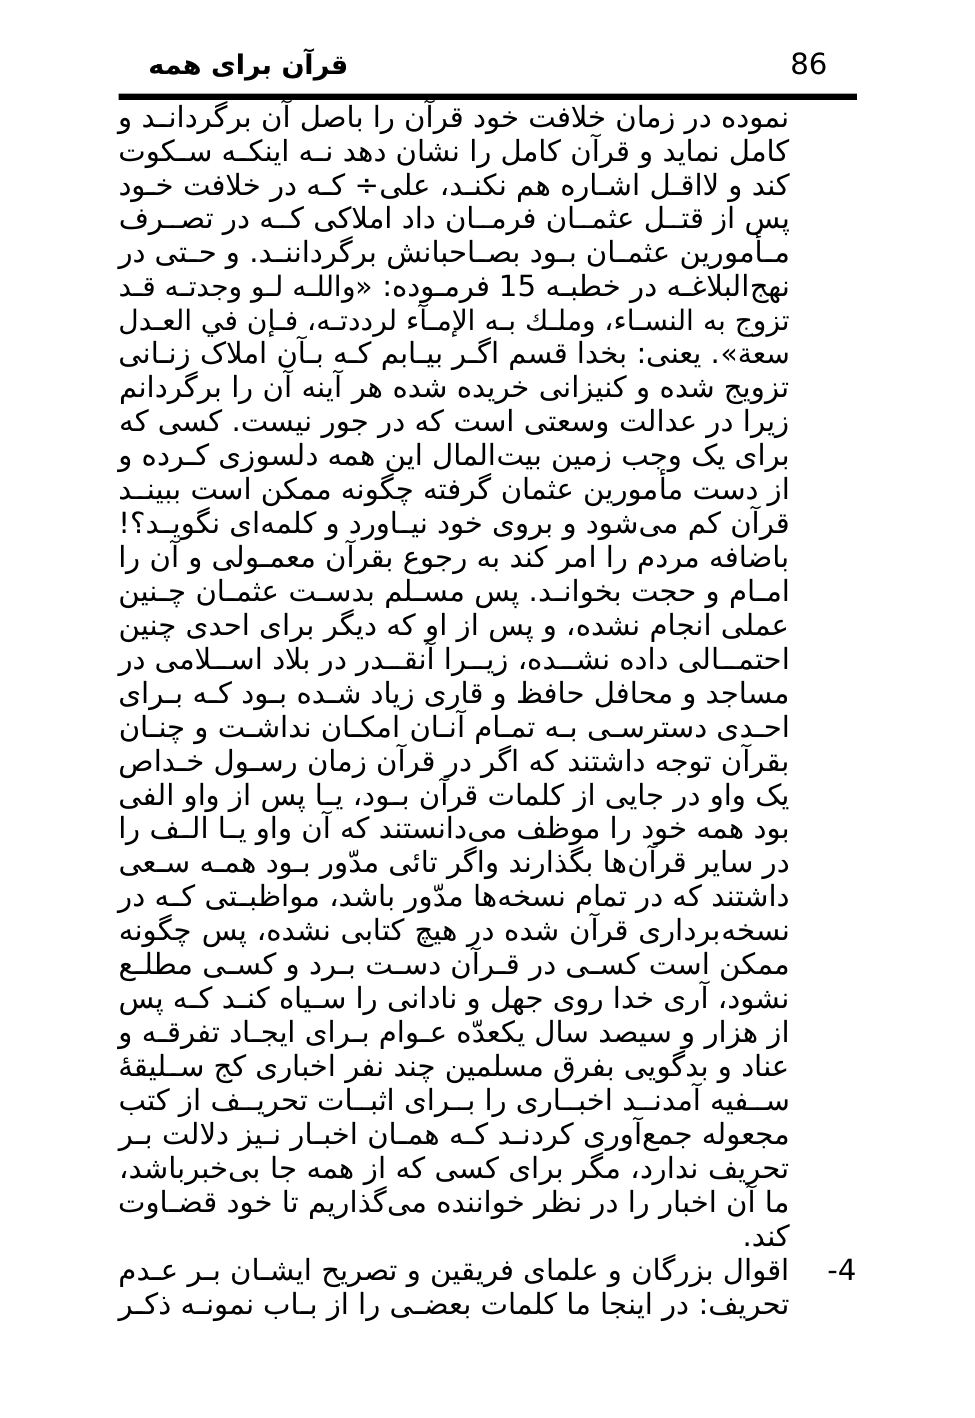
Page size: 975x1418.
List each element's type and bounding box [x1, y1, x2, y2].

list [118, 1253, 827, 1321]
list [118, 100, 827, 1253]
